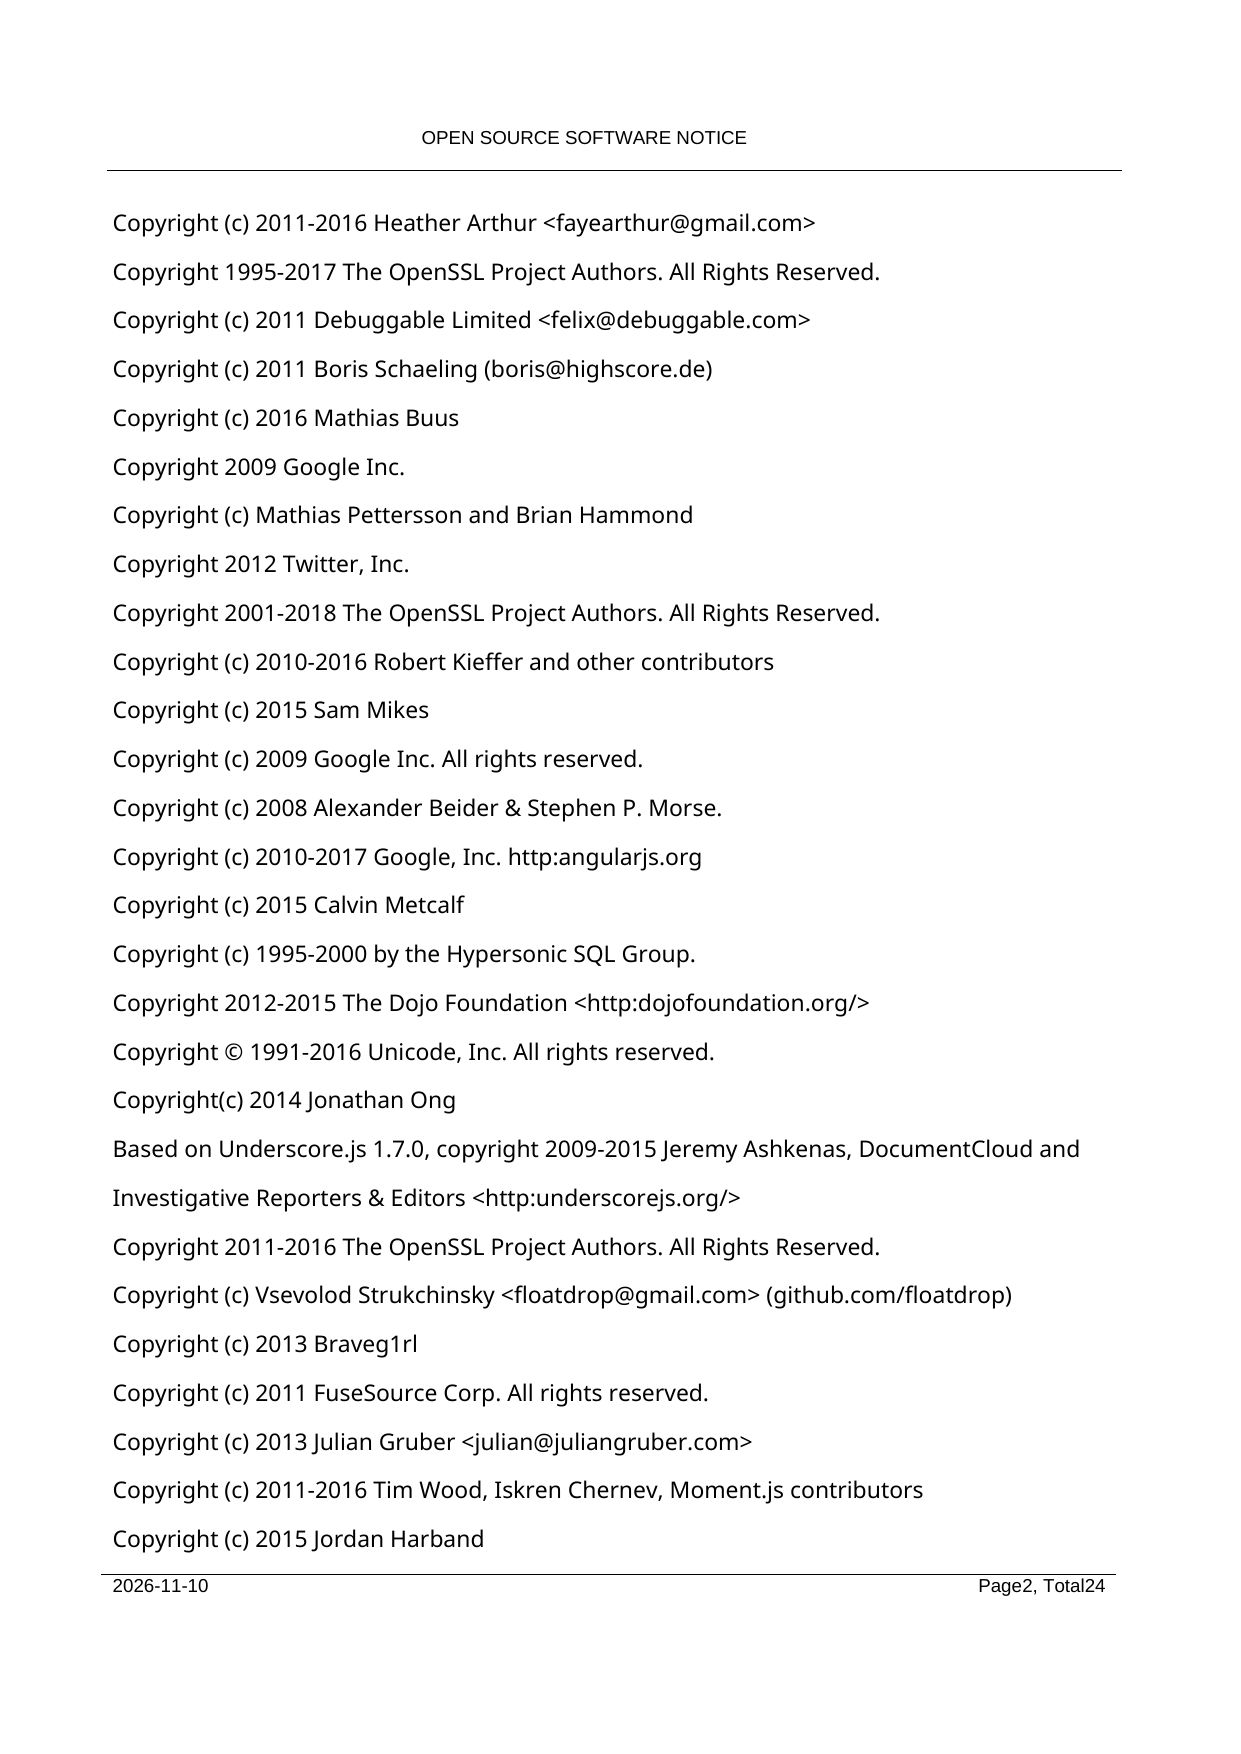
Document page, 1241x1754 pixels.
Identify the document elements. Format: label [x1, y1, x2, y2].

text [112, 206, 1128, 1555]
